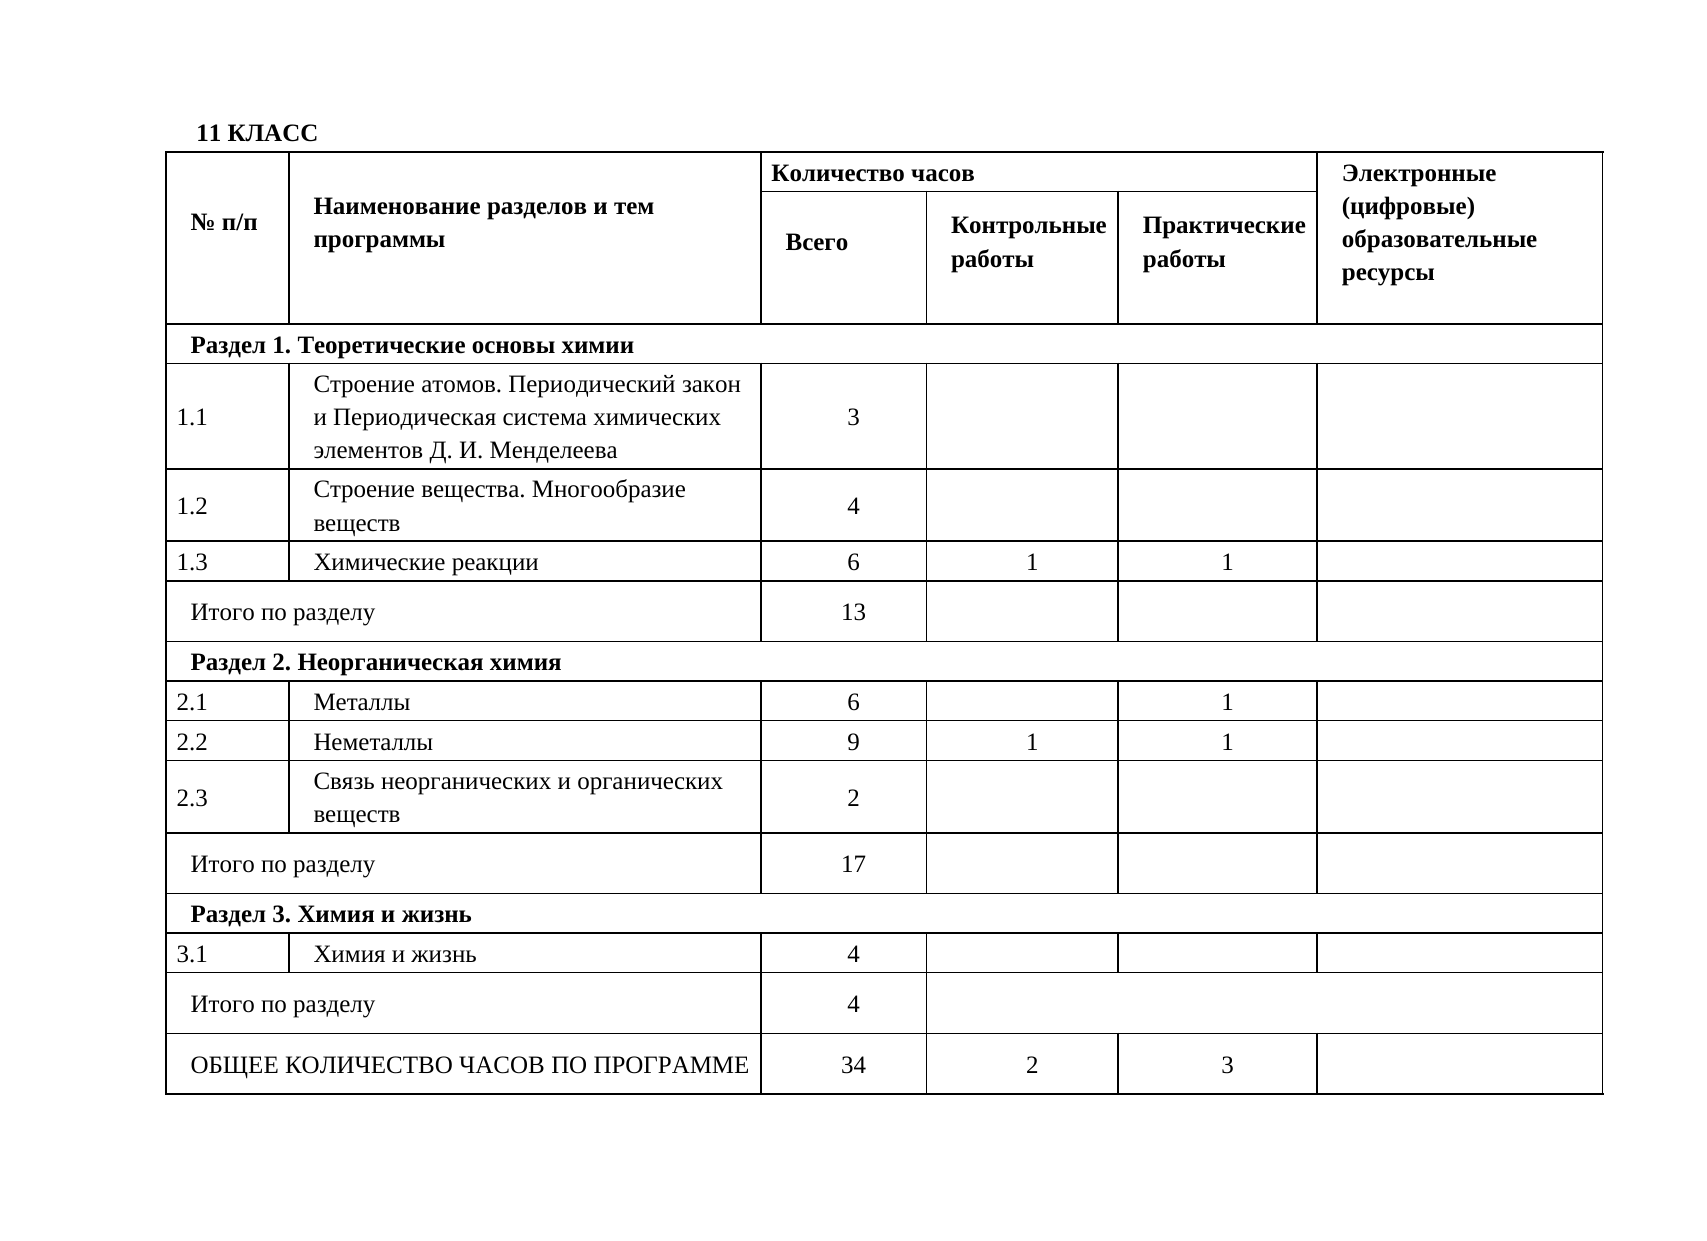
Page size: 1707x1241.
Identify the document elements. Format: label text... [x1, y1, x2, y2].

table_cell 1 [927, 542, 1117, 580]
table_cell 1.1 [167, 364, 288, 468]
table_cell 2 [762, 761, 926, 832]
table_cell Металлы [290, 682, 760, 720]
table_cell Контрольные работы [927, 192, 1117, 323]
table_cell [1119, 934, 1316, 972]
table_cell Практические работы [1119, 192, 1316, 323]
table_cell 1.3 [167, 542, 288, 580]
table_cell Раздел 3. Химия и жизнь [167, 894, 1602, 932]
table_cell [927, 934, 1117, 972]
table_cell 3.1 [167, 934, 288, 972]
table_cell [1119, 470, 1316, 540]
table_cell [1119, 761, 1316, 832]
table_cell Строение атомов. Периодический закон и Периодическая система химических элементов Д. И. Менделеева [290, 364, 760, 468]
table_cell Химия и жизнь [290, 934, 760, 972]
table_cell 6 [762, 542, 926, 580]
table_cell Итого по разделу [167, 834, 760, 893]
table_cell Связь неорганических и органических веществ [290, 761, 760, 832]
table_cell [927, 682, 1117, 720]
table_cell 2.3 [167, 761, 288, 832]
table_header Количество часов [762, 153, 1316, 191]
table_cell [927, 973, 1602, 1032]
table_cell 34 [762, 1034, 926, 1093]
table_cell [1318, 470, 1602, 540]
table_cell [1318, 934, 1602, 972]
table_cell 3 [1119, 1034, 1316, 1093]
table_cell [1318, 834, 1602, 893]
table_cell [927, 364, 1117, 468]
table_cell 6 [762, 682, 926, 720]
table_cell 3 [762, 364, 926, 468]
table_cell Итого по разделу [167, 582, 760, 641]
table_cell Раздел 2. Неорганическая химия [167, 642, 1602, 680]
table_cell [1318, 1034, 1602, 1093]
table_cell [1119, 364, 1316, 468]
table_cell 2.1 [167, 682, 288, 720]
table_cell ОБЩЕЕ КОЛИЧЕСТВО ЧАСОВ ПО ПРОГРАММЕ [167, 1034, 760, 1093]
table_cell 1 [1119, 682, 1316, 720]
table_cell 4 [762, 973, 926, 1032]
table_cell 1.2 [167, 470, 288, 540]
table_cell 4 [762, 470, 926, 540]
text 11 КЛАСС [190, 118, 1618, 147]
table_cell Строение вещества. Многообразие веществ [290, 470, 760, 540]
table_cell 1 [927, 721, 1117, 759]
table_cell [1318, 682, 1602, 720]
table_cell Итого по разделу [167, 973, 760, 1032]
table_cell [1318, 761, 1602, 832]
table_cell 17 [762, 834, 926, 893]
table_cell Химические реакции [290, 542, 760, 580]
table_cell 2.2 [167, 721, 288, 759]
table_cell [1119, 834, 1316, 893]
table_cell 4 [762, 934, 926, 972]
table_cell [927, 582, 1117, 641]
table_header Электронные (цифровые) образовательные ресурсы [1318, 153, 1602, 323]
table_cell [927, 470, 1117, 540]
table_cell [1119, 582, 1316, 641]
table_cell [927, 834, 1117, 893]
table_cell [1318, 542, 1602, 580]
table_cell Раздел 1. Теоретические основы химии [167, 325, 1602, 362]
table_cell [1318, 364, 1602, 468]
table_header № п/п [167, 153, 288, 323]
table_cell 13 [762, 582, 926, 641]
table_cell Всего [762, 192, 926, 323]
table_cell [1318, 721, 1602, 759]
table_cell [1318, 582, 1602, 641]
table_cell 9 [762, 721, 926, 759]
table_cell Неметаллы [290, 721, 760, 759]
table_cell 2 [927, 1034, 1117, 1093]
table_header Наименование разделов и тем программы [290, 153, 760, 323]
table_cell [927, 761, 1117, 832]
table_cell 1 [1119, 542, 1316, 580]
table_cell 1 [1119, 721, 1316, 759]
